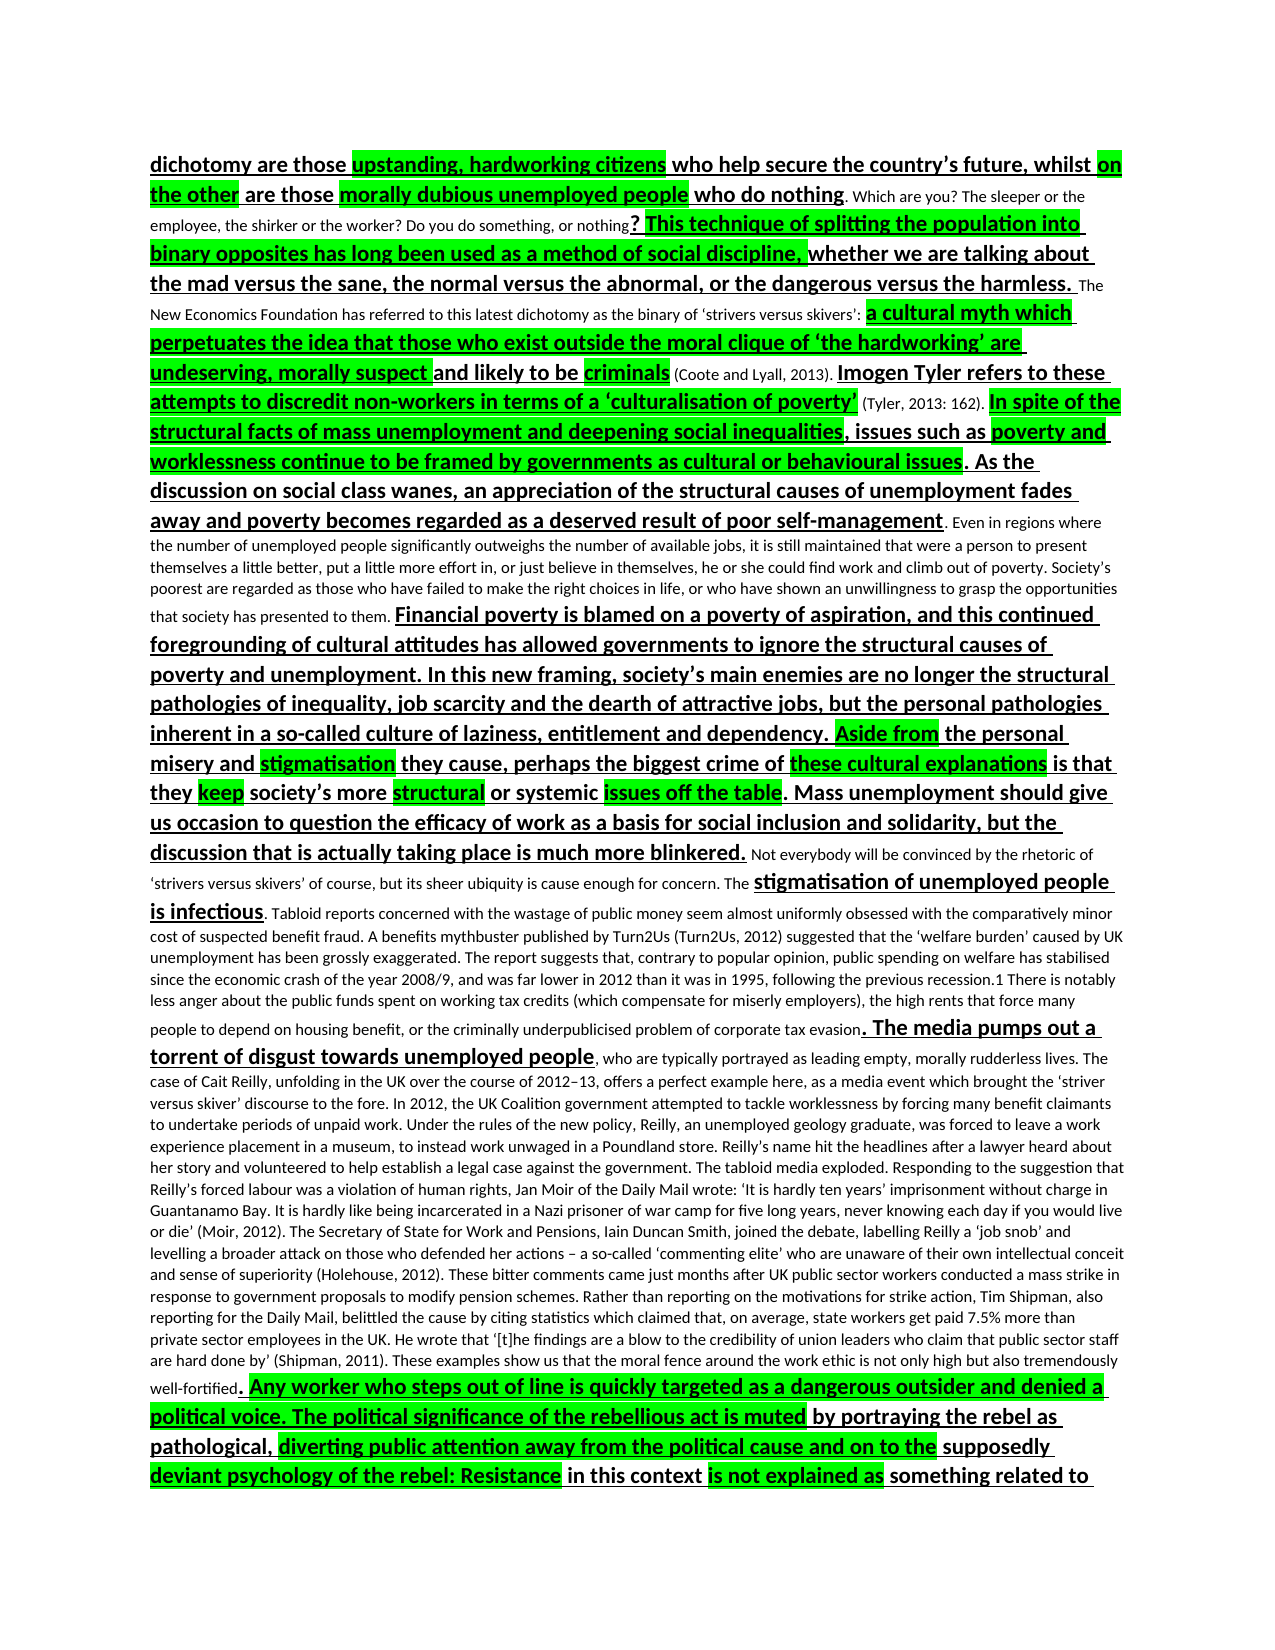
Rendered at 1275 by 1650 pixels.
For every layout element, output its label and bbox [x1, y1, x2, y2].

text [150, 150, 1125, 1489]
